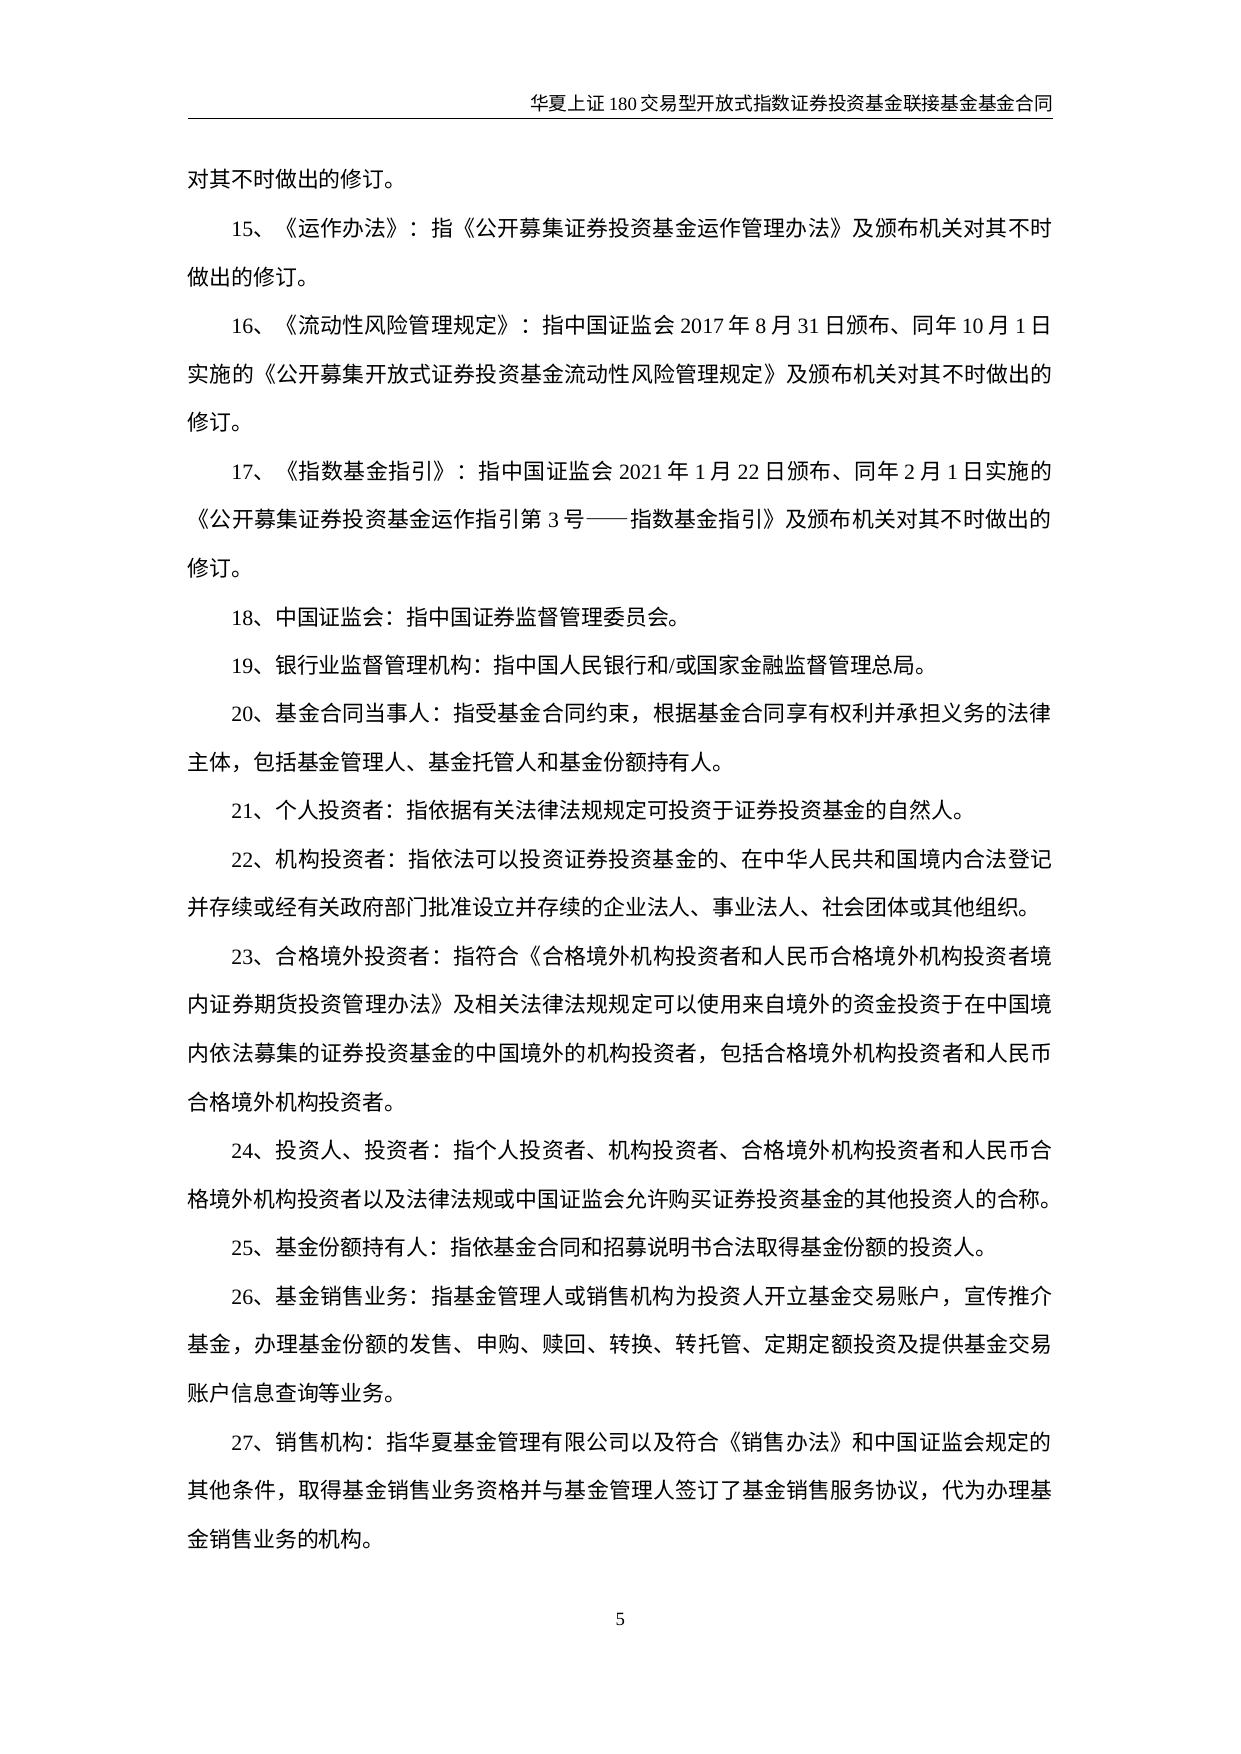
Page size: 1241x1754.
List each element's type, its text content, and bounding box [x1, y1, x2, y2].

text 26、基金销售业务：指基金管理人或销售机构为投资人开立基金交易账户，宣传推介基金，办理基金份额的发售、申购、赎回、转换、转托管、定期定额投资及提供基金交易账户信息查询等业务。 [187, 1278, 1053, 1408]
text 18、中国证监会：指中国证券监督管理委员会。 [187, 599, 1053, 632]
text 22、机构投资者：指依法可以投资证券投资基金的、在中华人民共和国境内合法登记并存续或经有关政府部门批准设立并存续的企业法人、事业法人、社会团体或其他组织。 [187, 841, 1053, 922]
text 17、《指数基金指引》：指中国证监会2021年1月22日颁布、同年2月1日实施的《公开募集证券投资基金运作指引第3号——指数基金指引》及颁布机关对其不时做出的修订。 [187, 453, 1053, 583]
text 15、《运作办法》：指《公开募集证券投资基金运作管理办法》及颁布机关对其不时做出的修订。 [187, 210, 1053, 292]
text 24、投资人、投资者：指个人投资者、机构投资者、合格境外机构投资者和人民币合格境外机构投资者以及法律法规或中国证监会允许购买证券投资基金的其他投资人的合称。 [187, 1133, 1053, 1214]
text 20、基金合同当事人：指受基金合同约束，根据基金合同享有权利并承担义务的法律主体，包括基金管理人、基金托管人和基金份额持有人。 [187, 696, 1053, 777]
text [187, 162, 1053, 194]
text 23、合格境外投资者：指符合《合格境外机构投资者和人民币合格境外机构投资者境内证券期货投资管理办法》及相关法律法规规定可以使用来自境外的资金投资于在中国境内依法募集的证券投资基金的中国境外的机构投资者，包括合格境外机构投资者和人民币合格境外机构投资者。 [187, 938, 1053, 1117]
text 27、销售机构：指华夏基金管理有限公司以及符合《销售办法》和中国证监会规定的其他条件，取得基金销售业务资格并与基金管理人签订了基金销售服务协议，代为办理基金销售业务的机构。 [187, 1424, 1053, 1554]
text 25、基金份额持有人：指依基金合同和招募说明书合法取得基金份额的投资人。 [187, 1230, 1053, 1262]
text 21、个人投资者：指依据有关法律法规规定可投资于证券投资基金的自然人。 [187, 793, 1053, 825]
text 19、银行业监督管理机构：指中国人民银行和/或国家金融监督管理总局。 [187, 647, 1053, 680]
text 16、《流动性风险管理规定》：指中国证监会2017年8月31日颁布、同年10月1日实施的《公开募集开放式证券投资基金流动性风险管理规定》及颁布机关对其不时做出的修订。 [187, 307, 1053, 437]
